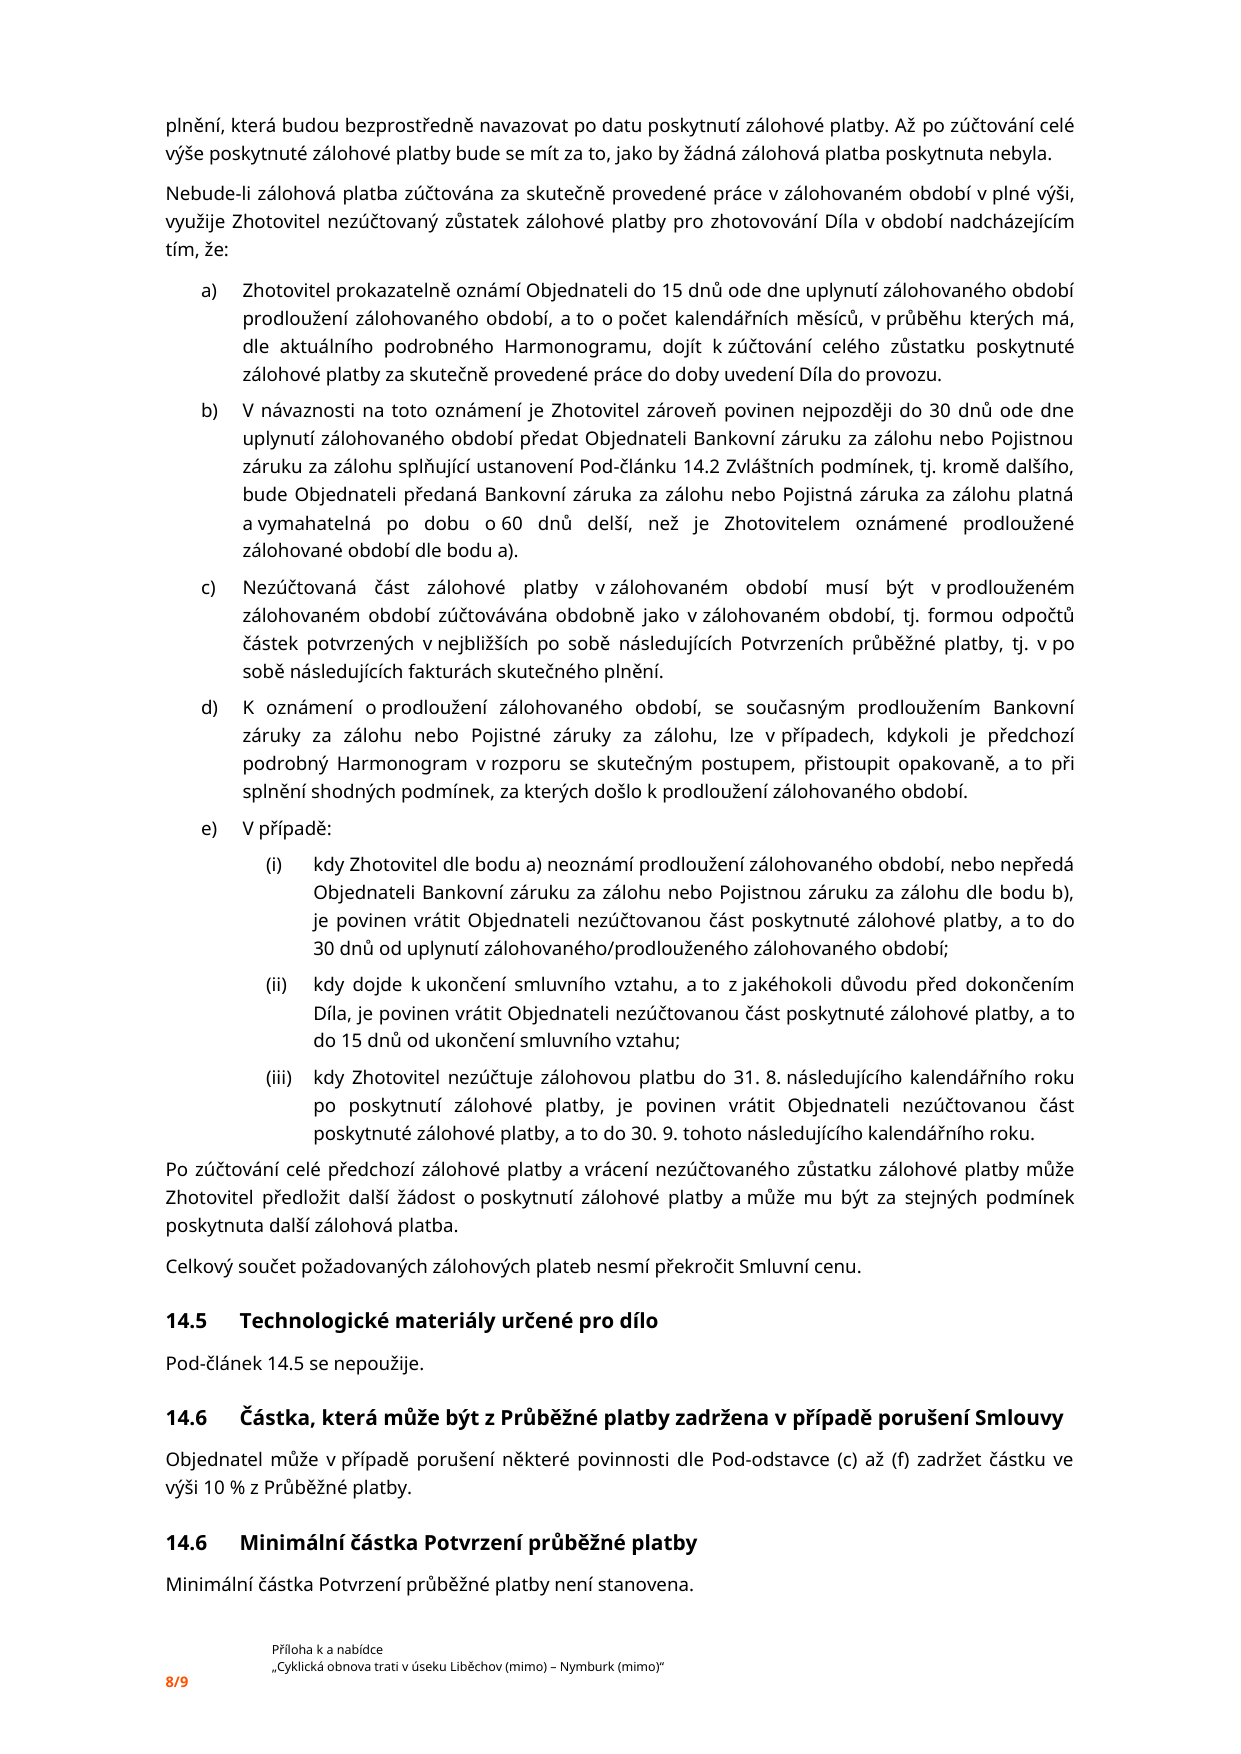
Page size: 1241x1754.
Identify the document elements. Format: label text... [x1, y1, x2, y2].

text V případě: [201, 815, 1075, 841]
text Minimální částka Potvrzení průběžné platby není stanovena. [165, 1571, 1075, 1597]
text Nebude-li zálohová platba zúčtována za skutečně provedené práce v zálohovaném období v plné výši, využije Zhotovitel nezúčtovaný zůstatek zálohové platby pro zhotovování Díla v období nadcházejícím tím, že: [165, 181, 1075, 262]
text kdy Zhotovitel nezúčtuje zálohovou platbu do 31. 8. následujícího kalendářního roku po poskytnutí zálohové platby, je povinen vrátit Objednateli nezúčtovanou část poskytnuté zálohové platby, a to do 30. 9. tohoto následujícího kalendářního roku. [266, 1064, 1075, 1146]
text kdy dojde k ukončení smluvního vztahu, a to z jakéhokoli důvodu před dokončením Díla, je povinen vrátit Objednateli nezúčtovanou část poskytnuté zálohové platby, a to do 15 dnů od ukončení smluvního vztahu; [266, 972, 1075, 1053]
text Pod-článek 14.5 se nepoužije. [165, 1350, 1075, 1375]
list Zhotovitel prokazatelně oznámí Objednateli do 15 dnů ode dne uplynutí zálohovaného období prodloužení zálohovaného období, a to o počet kalendářních měsíců, v průběhu kterých má, dle aktuálního podrobného Harmonogramu, dojít k zúčtování celého zůstatku poskytnuté zálohové platby za skutečně provedené práce do doby uvedení Díla do provozu. [201, 277, 1075, 387]
text K oznámení o prodloužení zálohovaného období, se současným prodloužením Bankovní záruky za zálohu nebo Pojistné záruky za zálohu, lze v případech, kdykoli je předchozí podrobný Harmonogram v rozporu se skutečným postupem, přistoupit opakovaně, a to při splnění shodných podmínek, za kterých došlo k prodloužení zálohovaného období. [201, 694, 1075, 804]
text 14.5 Technologické materiály určené pro dílo [165, 1306, 1075, 1334]
text Nezúčtovaná část zálohové platby v zálohovaném období musí být v prodlouženém zálohovaném období zúčtovávána obdobně jako v zálohovaném období, tj. formou odpočtů částek potvrzených v nejbližších po sobě následujících Potvrzeních průběžné platby, tj. v po sobě následujících fakturách skutečného plnění. [201, 574, 1075, 684]
text kdy Zhotovitel dle bodu a) neoznámí prodloužení zálohovaného období, nebo nepředá Objednateli Bankovní záruku za zálohu nebo Pojistnou záruku za zálohu dle bodu b), je povinen vrátit Objednateli nezúčtovanou část poskytnuté zálohové platby, a to do 30 dnů od uplynutí zálohovaného/prodlouženého zálohovaného období; [266, 851, 1075, 961]
text Po zúčtování celé předchozí zálohové platby a vrácení nezúčtovaného zůstatku zálohové platby může Zhotovitel předložit další žádost o poskytnutí zálohové platby a může mu být za stejných podmínek poskytnuta další zálohová platba. [165, 1157, 1075, 1238]
text 14.6 Minimální částka Potvrzení průběžné platby [165, 1528, 1075, 1556]
text V návaznosti na toto oznámení je Zhotovitel zároveň povinen nejpozději do 30 dnů ode dne uplynutí zálohovaného období předat Objednateli Bankovní záruku za zálohu nebo Pojistnou záruku za zálohu splňující ustanovení Pod-článku 14.2 Zvláštních podmínek, tj. kromě dalšího, bude Objednateli předaná Bankovní záruka za zálohu nebo Pojistná záruka za zálohu platná a vymahatelná po dobu o 60 dnů delší, než je Zhotovitelem oznámené prodloužené zálohované období dle bodu a). [201, 398, 1075, 563]
text Objednatel může v případě porušení některé povinnosti dle Pod-odstavce (c) až (f) zadržet částku ve výši 10 % z Průběžné platby. [165, 1447, 1075, 1500]
text Celkový součet požadovaných zálohových plateb nesmí překročit Smluvní cenu. [165, 1253, 1075, 1279]
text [165, 112, 1075, 166]
text 14.6 Částka, která může být z Průběžné platby zadržena v případě porušení Smlouvy [165, 1403, 1075, 1431]
